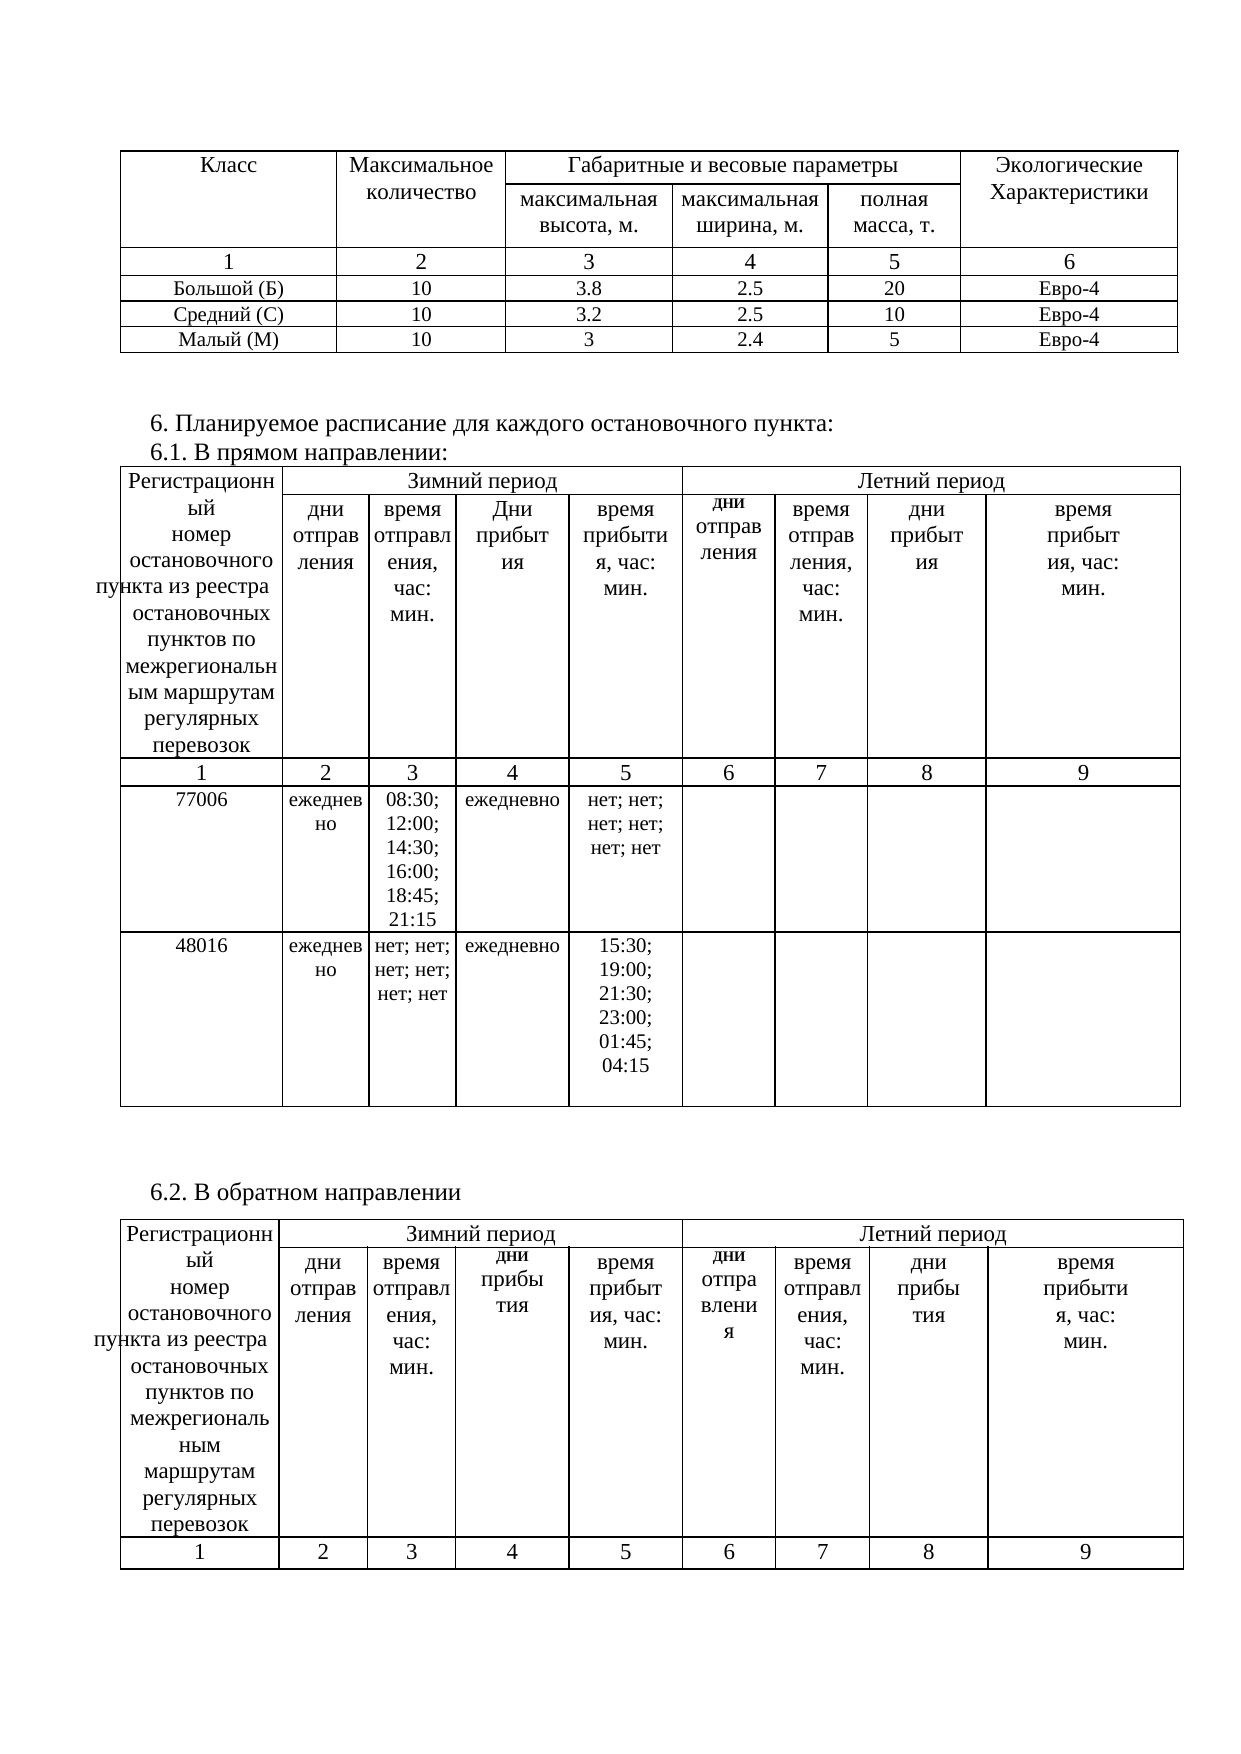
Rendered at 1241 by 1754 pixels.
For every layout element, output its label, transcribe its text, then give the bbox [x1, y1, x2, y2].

table_cell ежедневно [283, 787, 368, 931]
table_cell [776, 933, 867, 1106]
table_cell 5 [829, 248, 960, 274]
table_cell 3.2 [506, 302, 672, 326]
text 6.1. В прямом направлении: [150, 437, 1090, 466]
table_cell 4 [456, 1538, 568, 1568]
table_cell 7 [776, 1538, 869, 1568]
table_cell 10 [337, 302, 505, 326]
table_cell [776, 787, 867, 931]
table_cell [683, 787, 774, 931]
table_cell 4 [457, 759, 568, 785]
table_cell максимальная ширина, м. [673, 185, 827, 247]
table_cell 10 [337, 276, 505, 300]
table_header Летний период [683, 1220, 1183, 1246]
table_cell 3 [368, 1538, 455, 1568]
table_cell 6 [961, 248, 1177, 274]
table_cell полная масса, т. [829, 185, 960, 247]
table_cell Средний (С) [121, 302, 336, 326]
table_cell 7 [776, 759, 867, 785]
table_cell Евро-4 [961, 276, 1177, 300]
table_cell 5 [829, 327, 960, 351]
table_cell дни отправ ления [280, 1248, 367, 1536]
table_cell 77006 [121, 787, 282, 931]
table_cell 2.4 [673, 327, 827, 351]
table_cell максимальная высота, м. [506, 185, 672, 247]
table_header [121, 1220, 278, 1536]
table_cell ежедневно [457, 933, 568, 1106]
table_cell 10 [337, 327, 505, 351]
table_cell 4 [673, 248, 827, 274]
table_cell 20 [829, 276, 960, 300]
table_header Максимальное количество [337, 152, 505, 247]
table_cell 08:30; 12:00; 14:30; 16:00; 18:45; 21:15 [370, 787, 455, 931]
table_cell [987, 787, 1180, 931]
table_header Класс [121, 152, 336, 247]
table_header Зимний период [280, 1220, 682, 1246]
table_header Габаритные и весовые параметры [506, 152, 960, 183]
table_cell 6 [683, 759, 774, 785]
table_cell время отправл ения, час: мин. [370, 495, 455, 757]
table_cell Большой (Б) [121, 276, 336, 300]
table_cell [868, 787, 985, 931]
table_cell 48016 [121, 933, 282, 1106]
table_cell Дни прибыт ия [457, 495, 568, 757]
table_cell Евро-4 [961, 327, 1177, 351]
table_cell 3 [506, 248, 672, 274]
table_cell ежедневно [457, 787, 568, 931]
table_cell 3 [370, 759, 455, 785]
table_cell 2.5 [673, 302, 827, 326]
table_cell время отправ ления, час: мин. [776, 495, 867, 757]
table_header Экологические Характеристики [961, 152, 1177, 247]
table_cell 2.5 [673, 276, 827, 300]
table_cell дни прибыт ия [868, 495, 985, 757]
table_cell 3.8 [506, 276, 672, 300]
table_cell дни отправ ления [283, 495, 368, 757]
text 6.2. В обратном направлении [150, 1177, 1090, 1206]
table_cell 5 [570, 1538, 682, 1568]
table_cell [683, 933, 774, 1106]
table_cell 2 [283, 759, 368, 785]
table_cell 5 [570, 759, 682, 785]
table_cell 9 [989, 1538, 1183, 1568]
table_header Летний период [683, 467, 1180, 493]
table_cell 3 [506, 327, 672, 351]
table_cell 2 [280, 1538, 367, 1568]
table_cell ежедневно [283, 933, 368, 1106]
text 6. Планируемое расписание для каждого остановочного пункта: [150, 408, 1090, 437]
table_cell 10 [829, 302, 960, 326]
table_cell 1 [121, 248, 336, 274]
table_cell ДНИ отпра влени я [683, 1248, 775, 1536]
table_cell 9 [987, 759, 1180, 785]
table_cell время прибыт ия, час: мин. [570, 1248, 682, 1536]
table_cell 8 [870, 1538, 987, 1568]
table_cell время прибыти я, час: мин. [570, 495, 682, 757]
table_cell дни прибы тия [870, 1248, 987, 1536]
table_cell 8 [868, 759, 985, 785]
table_cell нет; нет; нет; нет; нет; нет [570, 787, 682, 931]
table_cell 2 [337, 248, 505, 274]
table_cell время прибыти я, час: мин. [989, 1248, 1183, 1536]
table_cell Евро-4 [961, 302, 1177, 326]
table_cell нет; нет; нет; нет; нет; нет [370, 933, 455, 1106]
table_cell Малый (М) [121, 327, 336, 351]
table_cell ДНИ отправ ления [683, 495, 774, 757]
table_cell 1 [121, 1538, 278, 1568]
table_cell время отправл ения, час: мин. [368, 1248, 455, 1536]
table_cell время отправл ения, час: мин. [776, 1248, 869, 1536]
table_cell [868, 933, 985, 1106]
table_cell время прибыт ия, час: мин. [987, 495, 1180, 757]
table_header Зимний период [283, 467, 682, 493]
table_header Регистрационный номер остановочного пункта из реестра остановочных пунктов по межрегиональным маршрутам регулярных перевозок [121, 467, 282, 757]
table_cell 1 [121, 759, 282, 785]
table_cell ДНИ прибы тия [456, 1248, 568, 1536]
table_cell 15:30; 19:00; 21:30; 23:00; 01:45; 04:15 [570, 933, 682, 1106]
table_cell [987, 933, 1180, 1106]
table_cell 6 [683, 1538, 775, 1568]
